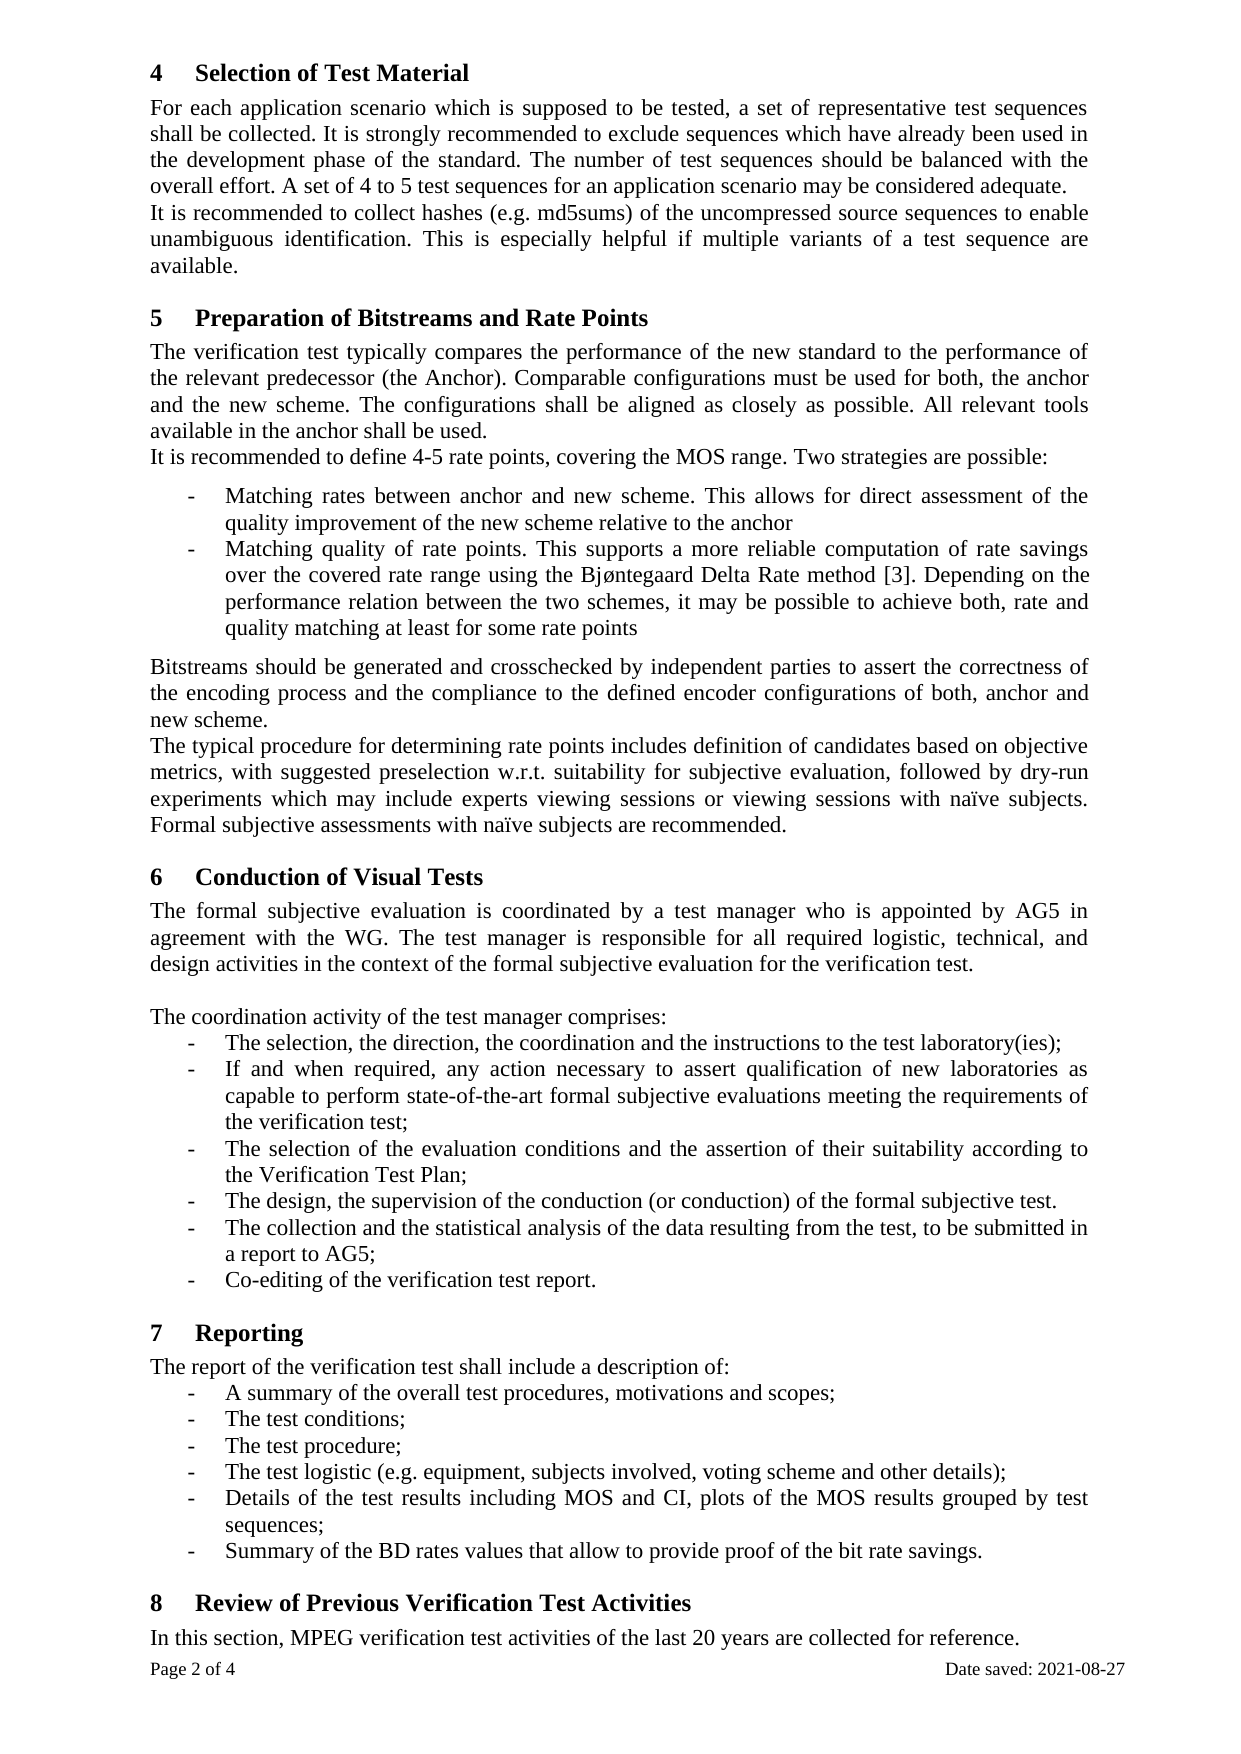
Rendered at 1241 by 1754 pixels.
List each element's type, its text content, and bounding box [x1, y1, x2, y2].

text The verification test typically compares the performance of the new standard to the performance of the relevant predecessor (the Anchor). Comparable configurations must be used for both, the anchor and the new scheme. The configurations shall be aligned as closely as possible. All relevant tools available in the anchor shall be used. [150, 338, 1090, 443]
subtitle Reporting [150, 1318, 1090, 1346]
list If and when required, any action necessary to assert qualification of new laboratories as capable to perform state-of-the-art formal subjective evaluations meeting the requirements of the verification test; [187, 1056, 1090, 1134]
list A summary of the overall test procedures, motivations and scopes; [187, 1379, 1090, 1405]
text The formal subjective evaluation is coordinated by a test manager who is appointed by AG5 in agreement with the WG. The test manager is responsible for all required logistic, technical, and design activities in the context of the formal subjective evaluation for the verification test. [150, 897, 1090, 976]
list The test logistic (e.g. equipment, subjects involved, voting scheme and other details); [187, 1458, 1090, 1484]
list The design, the supervision of the conduction (or conduction) of the formal subjective test. [187, 1187, 1090, 1214]
text For each application scenario which is supposed to be tested, a set of representative test sequences shall be collected. It is strongly recommended to exclude sequences which have already been used in the development phase of the standard. The number of test sequences should be balanced with the overall effort. A set of 4 to 5 test sequences for an application scenario may be considered adequate. [150, 93, 1090, 199]
subtitle Selection of Test Material [150, 58, 1090, 87]
list Matching rates between anchor and new scheme. This allows for direct assessment of the quality improvement of the new scheme relative to the anchor [187, 482, 1090, 535]
text Bitstreams should be generated and crosschecked by independent parties to assert the correctness of the encoding process and the compliance to the defined encoder configurations of both, anchor and new scheme. [150, 653, 1090, 732]
text It is recommended to define 4-5 rate points, covering the MOS range. Two strategies are possible: [150, 443, 1090, 470]
list Summary of the BD rates values that allow to provide proof of the bit rate savings. [187, 1537, 1090, 1563]
text The typical procedure for determining rate points includes definition of candidates based on objective metrics, with suggested preselection w.r.t. suitability for subjective evaluation, followed by dry-run experiments which may include experts viewing sessions or viewing sessions with naïve subjects. Formal subjective assessments with naïve subjects are recommended. [150, 732, 1090, 837]
list Co-editing of the verification test report. [187, 1266, 1090, 1293]
list The collection and the statistical analysis of the data resulting from the test, to be submitted in a report to AG5; [187, 1214, 1090, 1266]
text In this section, MPEG verification test activities of the last 20 years are collected for reference. [150, 1623, 1090, 1650]
text The report of the verification test shall include a description of: [150, 1353, 1090, 1379]
subtitle Conduction of Visual Tests [150, 862, 1090, 891]
list The selection of the evaluation conditions and the assertion of their suitability according to the Verification Test Plan; [187, 1134, 1090, 1187]
subtitle Review of Previous Verification Test Activities [150, 1588, 1090, 1617]
list The test procedure; [187, 1432, 1090, 1458]
subtitle Preparation of Bitstreams and Rate Points [150, 303, 1090, 332]
list The selection, the direction, the coordination and the instructions to the test laboratory(ies); [187, 1029, 1090, 1056]
list Matching quality of rate points. This supports a more reliable computation of rate savings over the covered rate range using the Bjøntegaard Delta Rate method [3]. Depending on the performance relation between the two schemes, it may be possible to achieve both, rate and quality matching at least for some rate points [187, 535, 1090, 640]
text The coordination activity of the test manager comprises: [150, 1003, 1090, 1029]
list Details of the test results including MOS and CI, plots of the MOS results grouped by test sequences; [187, 1484, 1090, 1537]
text It is recommended to collect hashes (e.g. md5sums) of the uncompressed source sequences to enable unambiguous identification. This is especially helpful if multiple variants of a test sequence are available. [150, 199, 1090, 278]
list The test conditions; [187, 1405, 1090, 1432]
